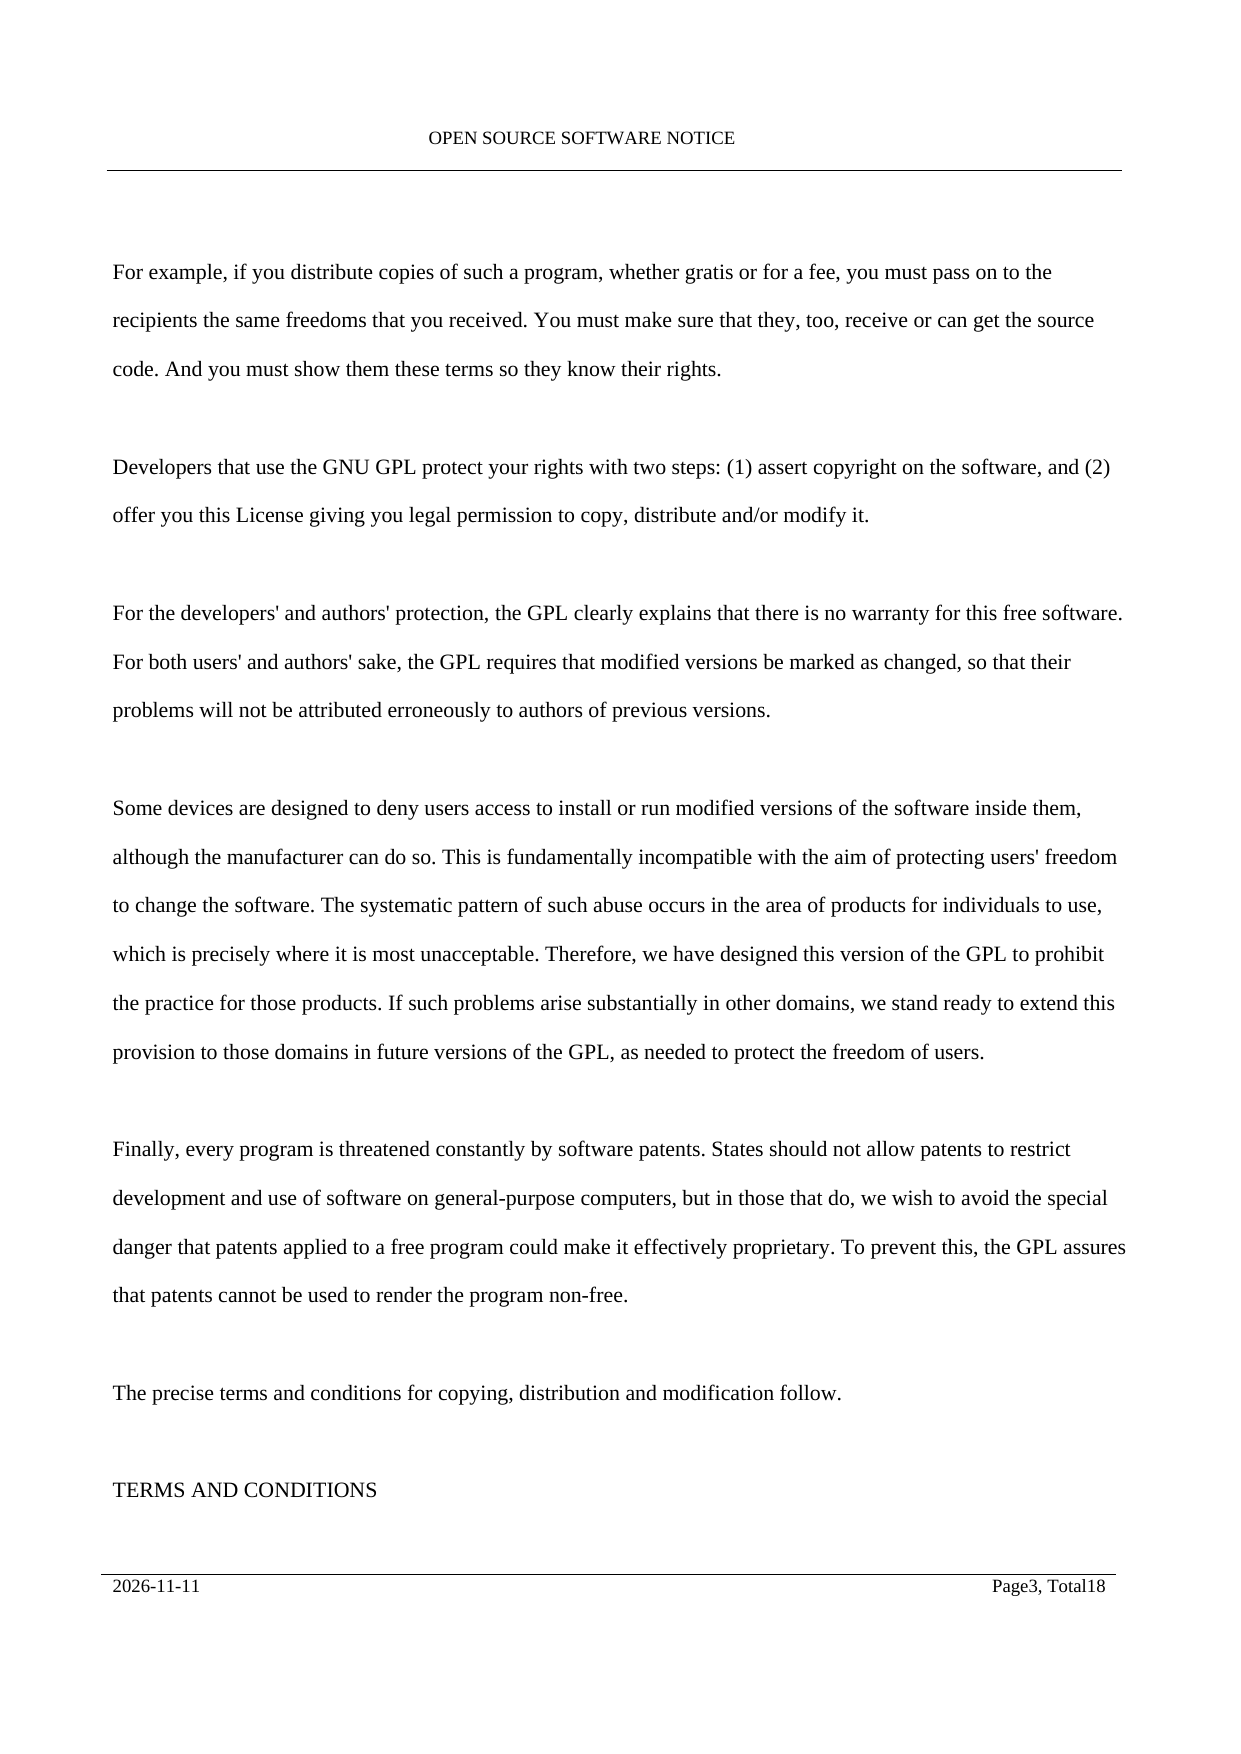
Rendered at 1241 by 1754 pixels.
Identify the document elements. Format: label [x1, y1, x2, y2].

text [112, 206, 1128, 1506]
